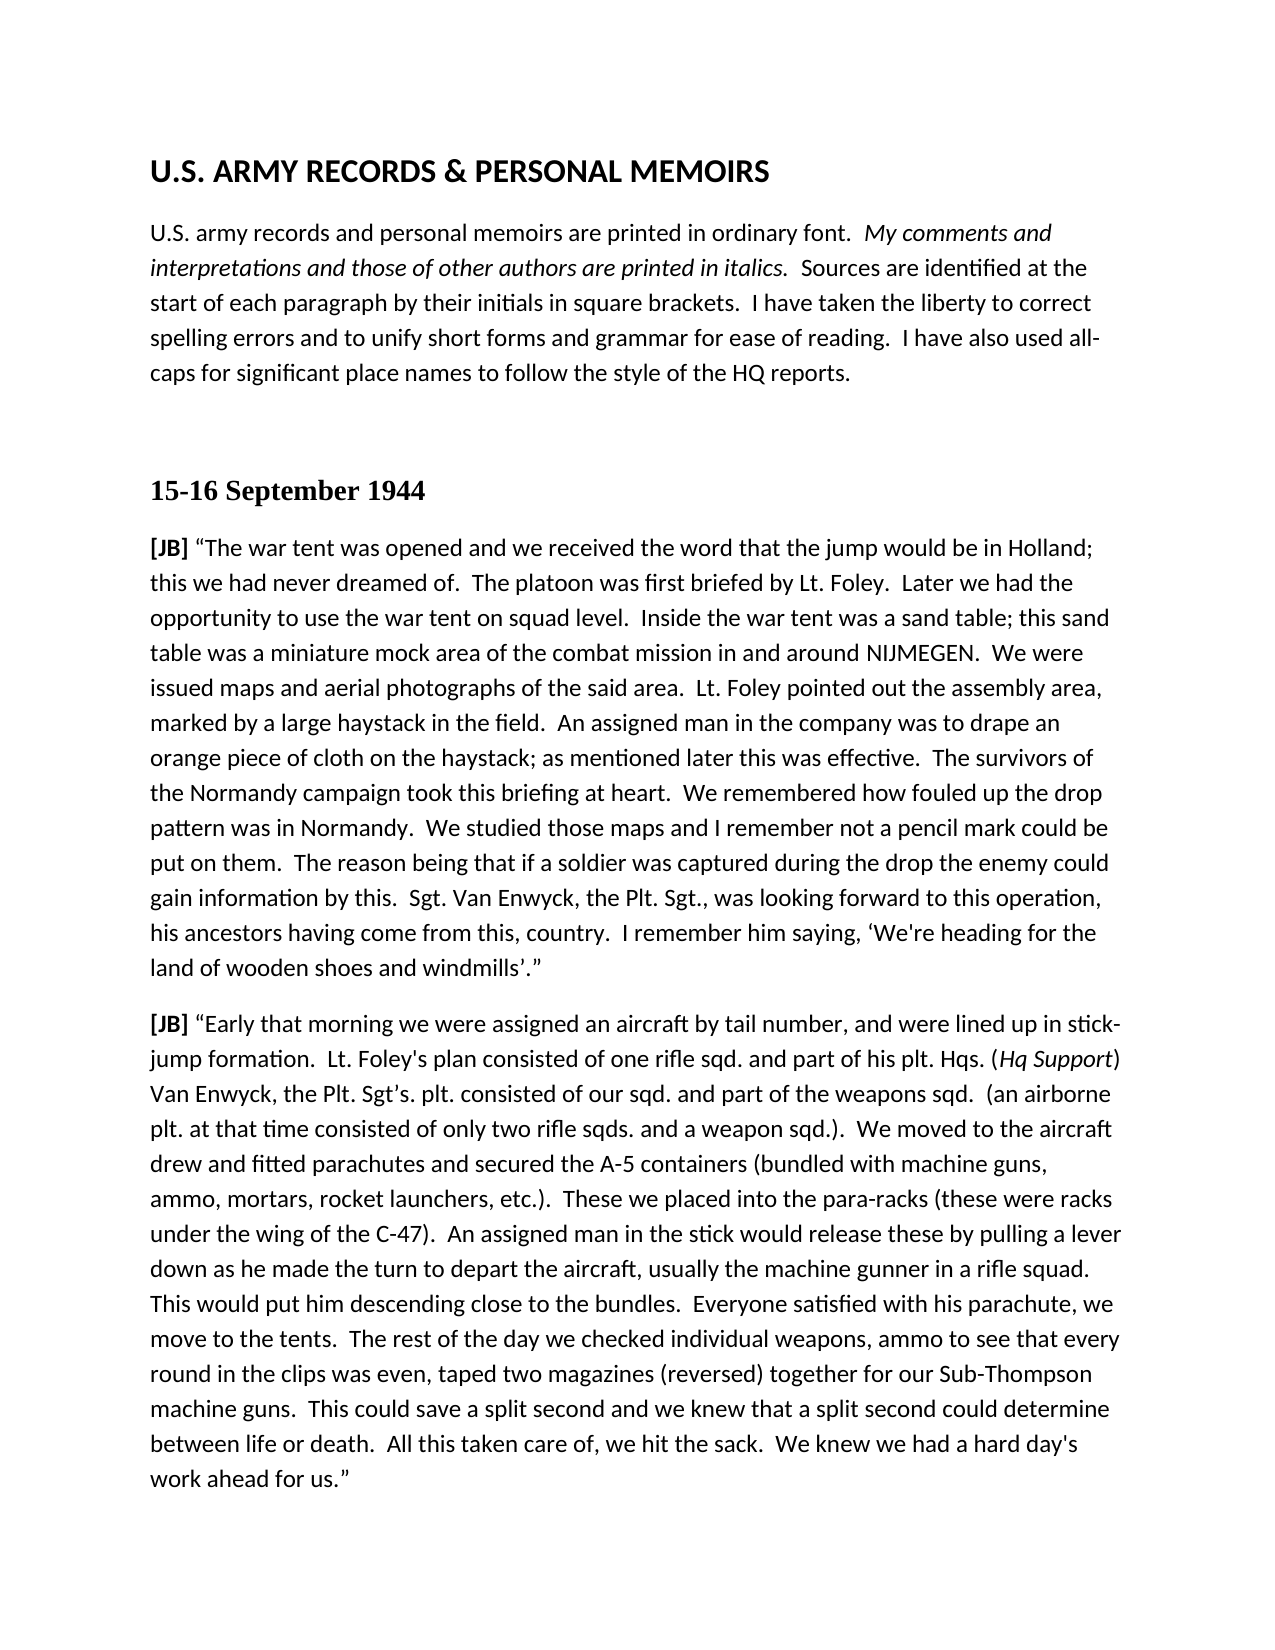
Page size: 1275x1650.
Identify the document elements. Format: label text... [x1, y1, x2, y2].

text U.S. army records and personal memoirs are printed in ordinary font. My comments and interpretations and those of other authors are printed in italics. Sources are identified at the start of each paragraph by their initials in square brackets. I have taken the liberty to correct spelling errors and to unify short forms and grammar for ease of reading. I have also used all-caps for significant place names to follow the style of the HQ reports. [150, 218, 1125, 388]
text [JB] “The war tent was opened and we received the word that the jump would be in Holland; this we had never dreamed of. The platoon was first briefed by Lt. Foley. Later we had the opportunity to use the war tent on squad level. Inside the war tent was a sand table; this sand table was a miniature mock area of the combat mission in and around Nijmegen. We were issued maps and aerial photographs of the said area. Lt. Foley pointed out the assembly area, marked by a large haystack in the field. An assigned man in the company was to drape an orange piece of cloth on the haystack; as mentioned later this was effective. The survivors of the Normandy campaign took this briefing at heart. We remembered how fouled up the drop pattern was in Normandy. We studied those maps and I remember not a pencil mark could be put on them. The reason being that if a soldier was captured during the drop the enemy could gain information by this. Sgt. Van Enwyck, the Plt. Sgt., was looking forward to this operation, his ancestors having come from this, country. I remember him saying, ‘We're heading for the land of wooden shoes and windmills’.” [150, 532, 1125, 983]
text U.S. ARMY RECORDS & PERSONAL MEMOIRS [150, 150, 1125, 191]
text [JB] “Early that morning we were assigned an aircraft by tail number, and were lined up in stick-jump formation. Lt. Foley's plan consisted of one rifle sqd. and part of his plt. Hqs. (Hq Support) Van Enwyck, the Plt. Sgt’s. plt. consisted of our sqd. and part of the weapons sqd. (an airborne plt. at that time consisted of only two rifle sqds. and a weapon sqd.). We moved to the aircraft drew and fitted parachutes and secured the A-5 containers (bundled with machine guns, ammo, mortars, rocket launchers, etc.). These we placed into the para-racks (these were racks under the wing of the C-47). An assigned man in the stick would release these by pulling a lever down as he made the turn to depart the aircraft, usually the machine gunner in a rifle squad. This would put him descending close to the bundles. Everyone satisfied with his parachute, we move to the tents. The rest of the day we checked individual weapons, ammo to see that every round in the clips was even, taped two magazines (reversed) together for our Sub-Thompson machine guns. This could save a split second and we knew that a split second could determine between life or death. All this taken care of, we hit the sack. We knew we had a hard day's work ahead for us.” [150, 1008, 1125, 1493]
text 15-16 September 1944 [150, 473, 1125, 506]
